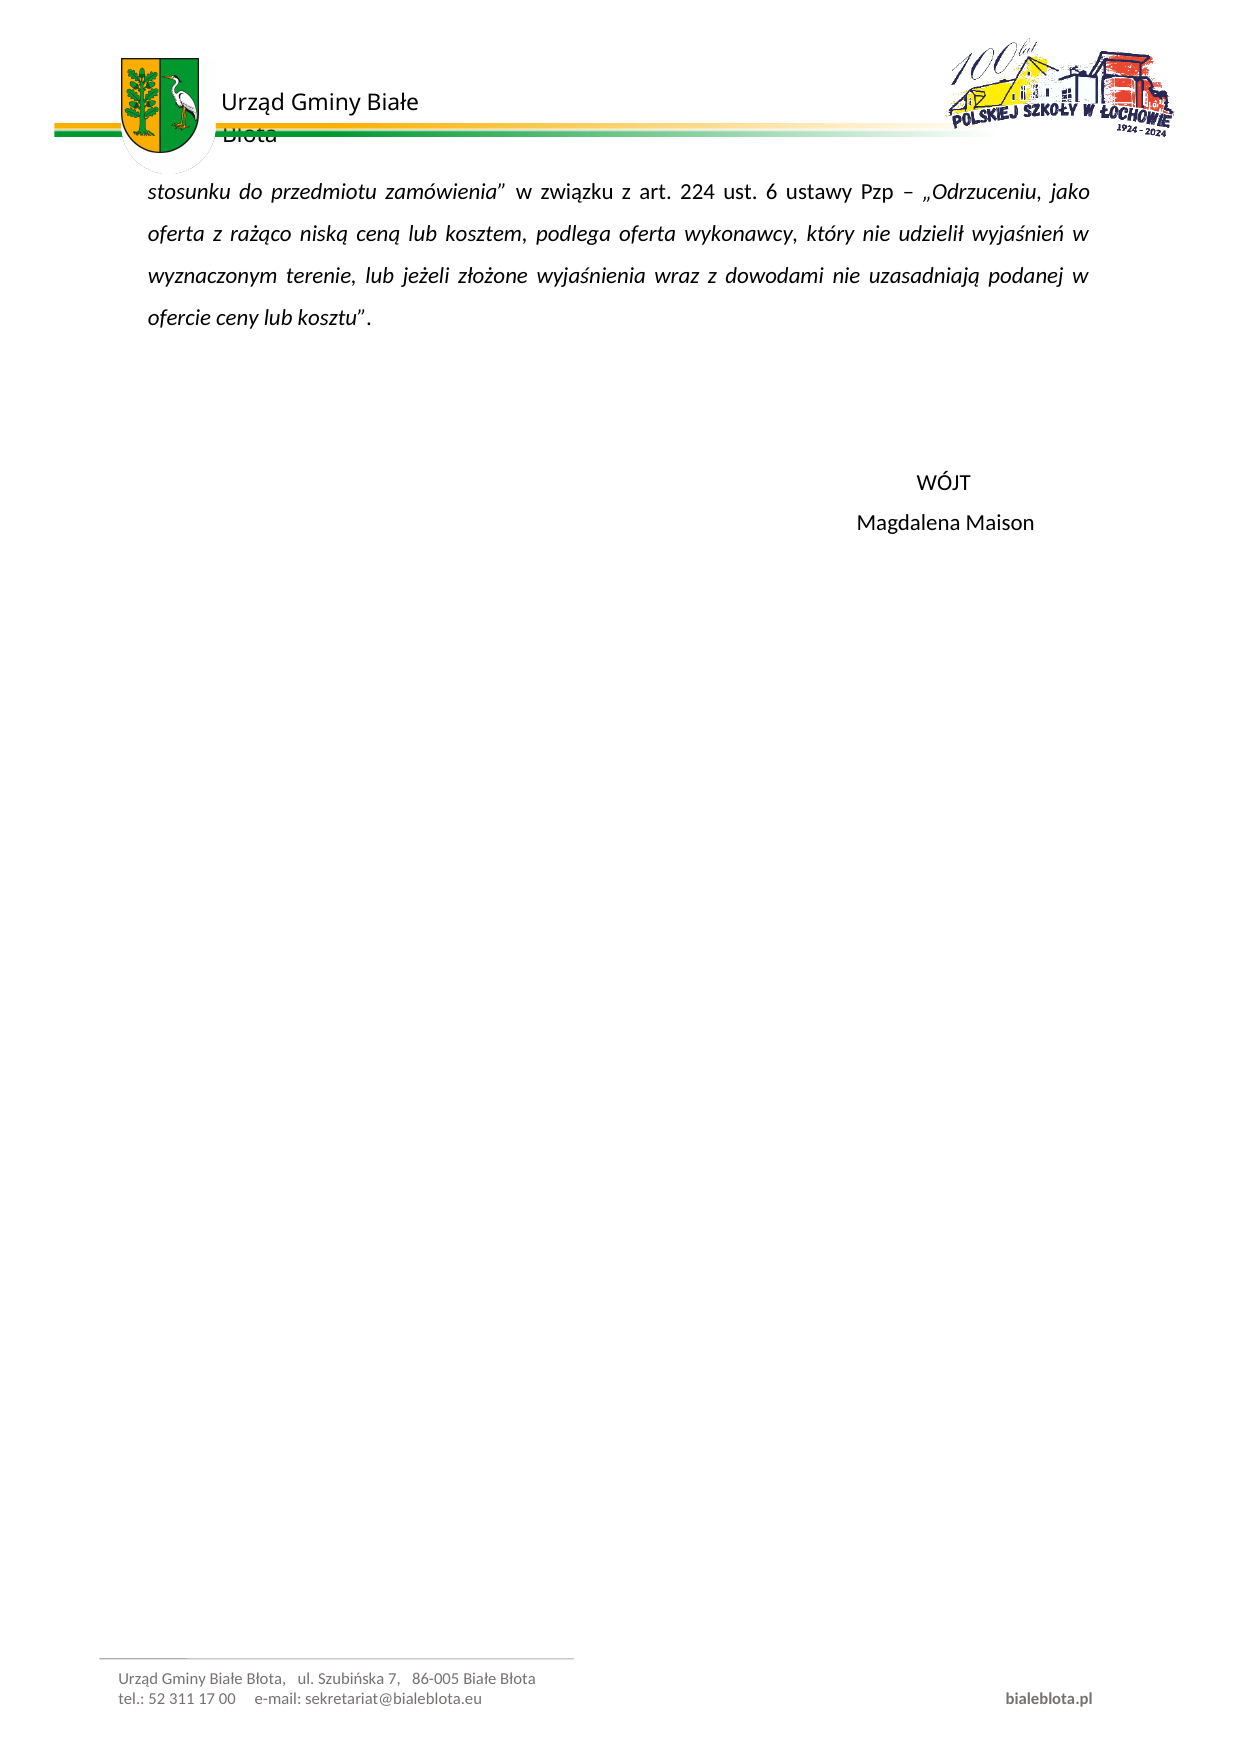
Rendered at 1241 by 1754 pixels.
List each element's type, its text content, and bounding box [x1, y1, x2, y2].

picture [54, 58, 199, 153]
text Magdalena Maison [148, 508, 1093, 536]
picture [216, 38, 1175, 137]
text WÓJT [148, 468, 1093, 496]
